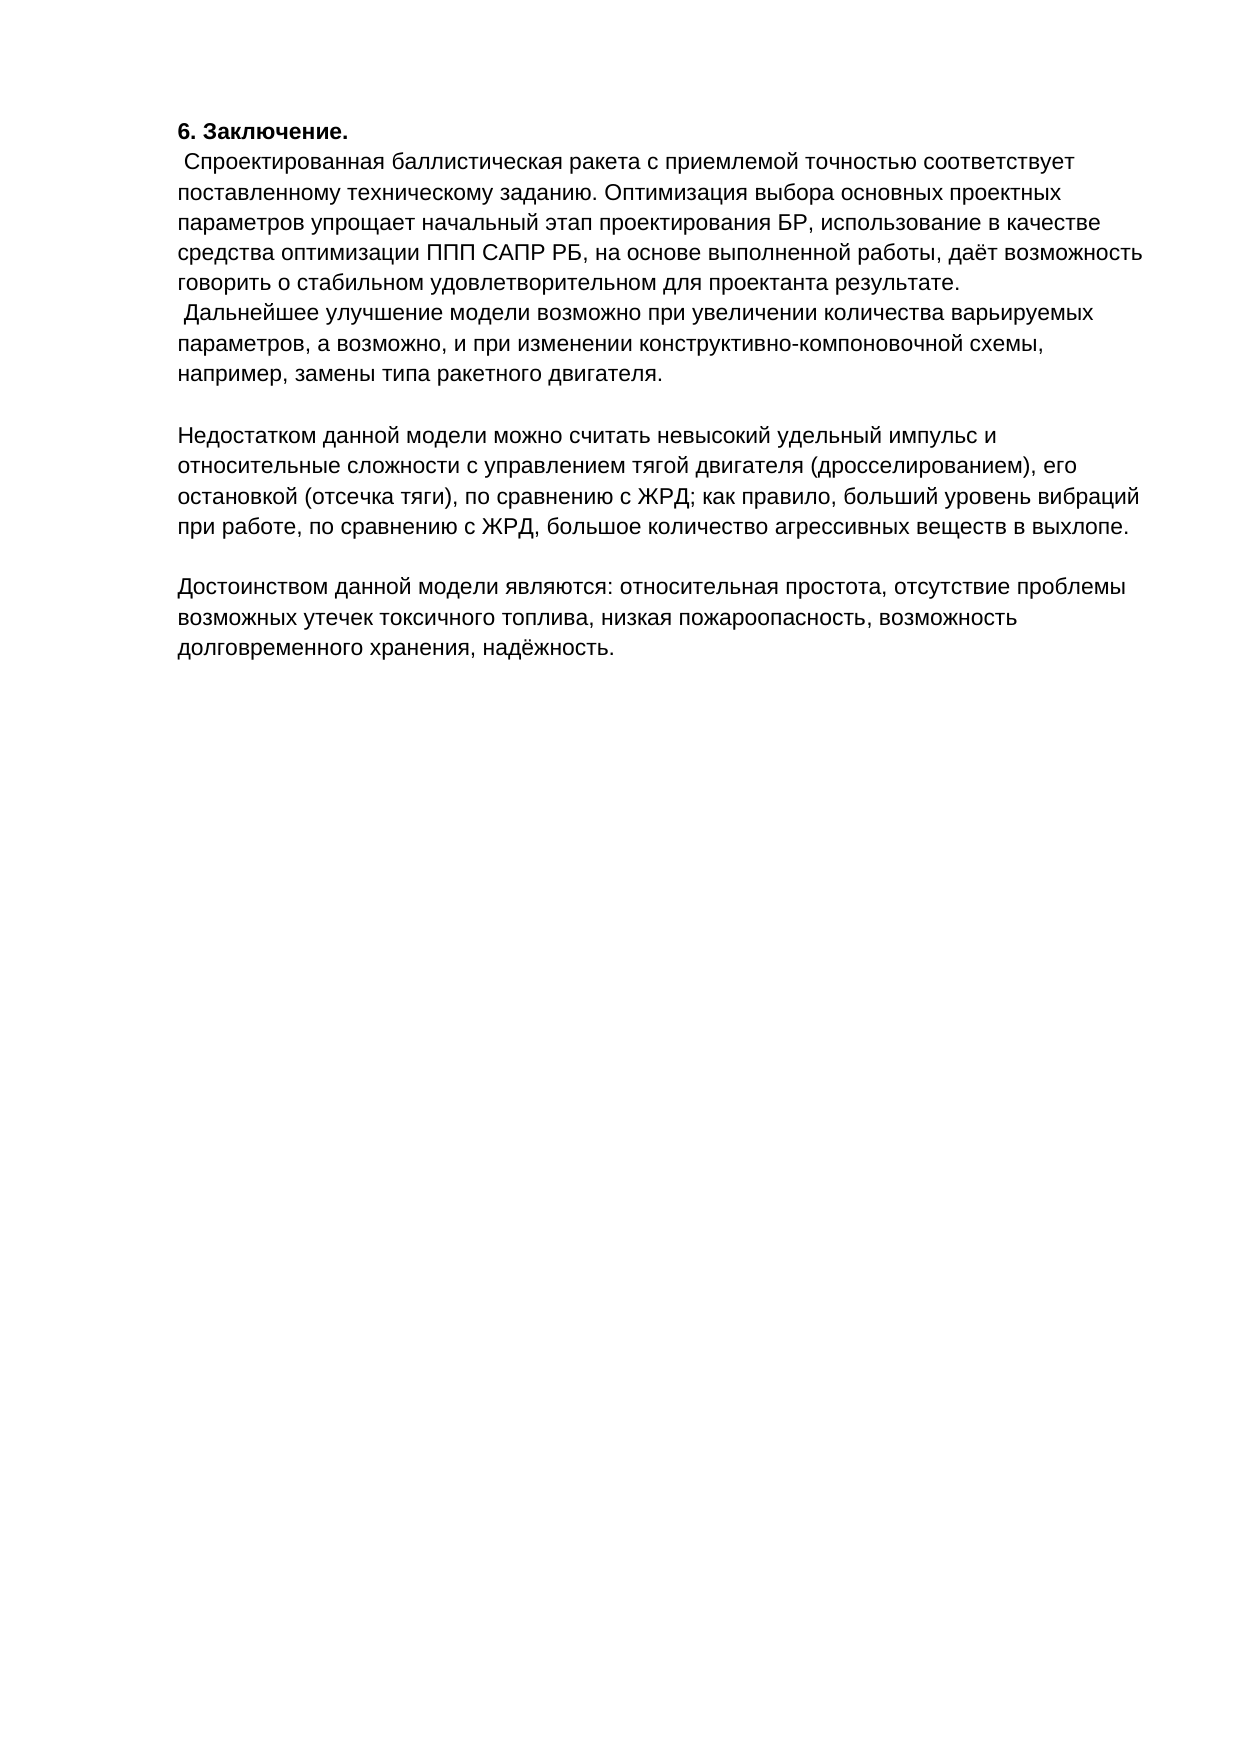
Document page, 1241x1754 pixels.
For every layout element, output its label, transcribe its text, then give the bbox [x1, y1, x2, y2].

text Достоинством данной модели являются: относительная простота, отсутствие проблемы возможных утечек токсичного топлива, низкая пожароопасность, возможность долговременного хранения, надёжность. [177, 573, 1152, 660]
text Недостатком данной модели можно считать невысокий удельный импульс и относительные сложности с управлением тягой двигателя (дросселированием), его остановкой (отсечка тяги), по сравнению с ЖРД; как правило, больший уровень вибраций при работе, по сравнению с ЖРД, большое количество агрессивных веществ в выхлопе. [177, 422, 1152, 539]
text 6. Заключение. [177, 118, 1152, 144]
text Дальнейшее улучшение модели возможно при увеличении количества варьируемых параметров, а возможно, и при изменении конструктивно-компоновочной схемы, например, замены типа ракетного двигателя. [177, 299, 1152, 386]
text Спроектированная баллистическая ракета с приемлемой точностью соответствует поставленному техническому заданию. Оптимизация выбора основных проектных параметров упрощает начальный этап проектирования БР, использование в качестве средства оптимизации ППП САПР РБ, на основе выполненной работы, даёт возможность говорить о стабильном удовлетворительном для проектанта результате. [177, 148, 1152, 296]
